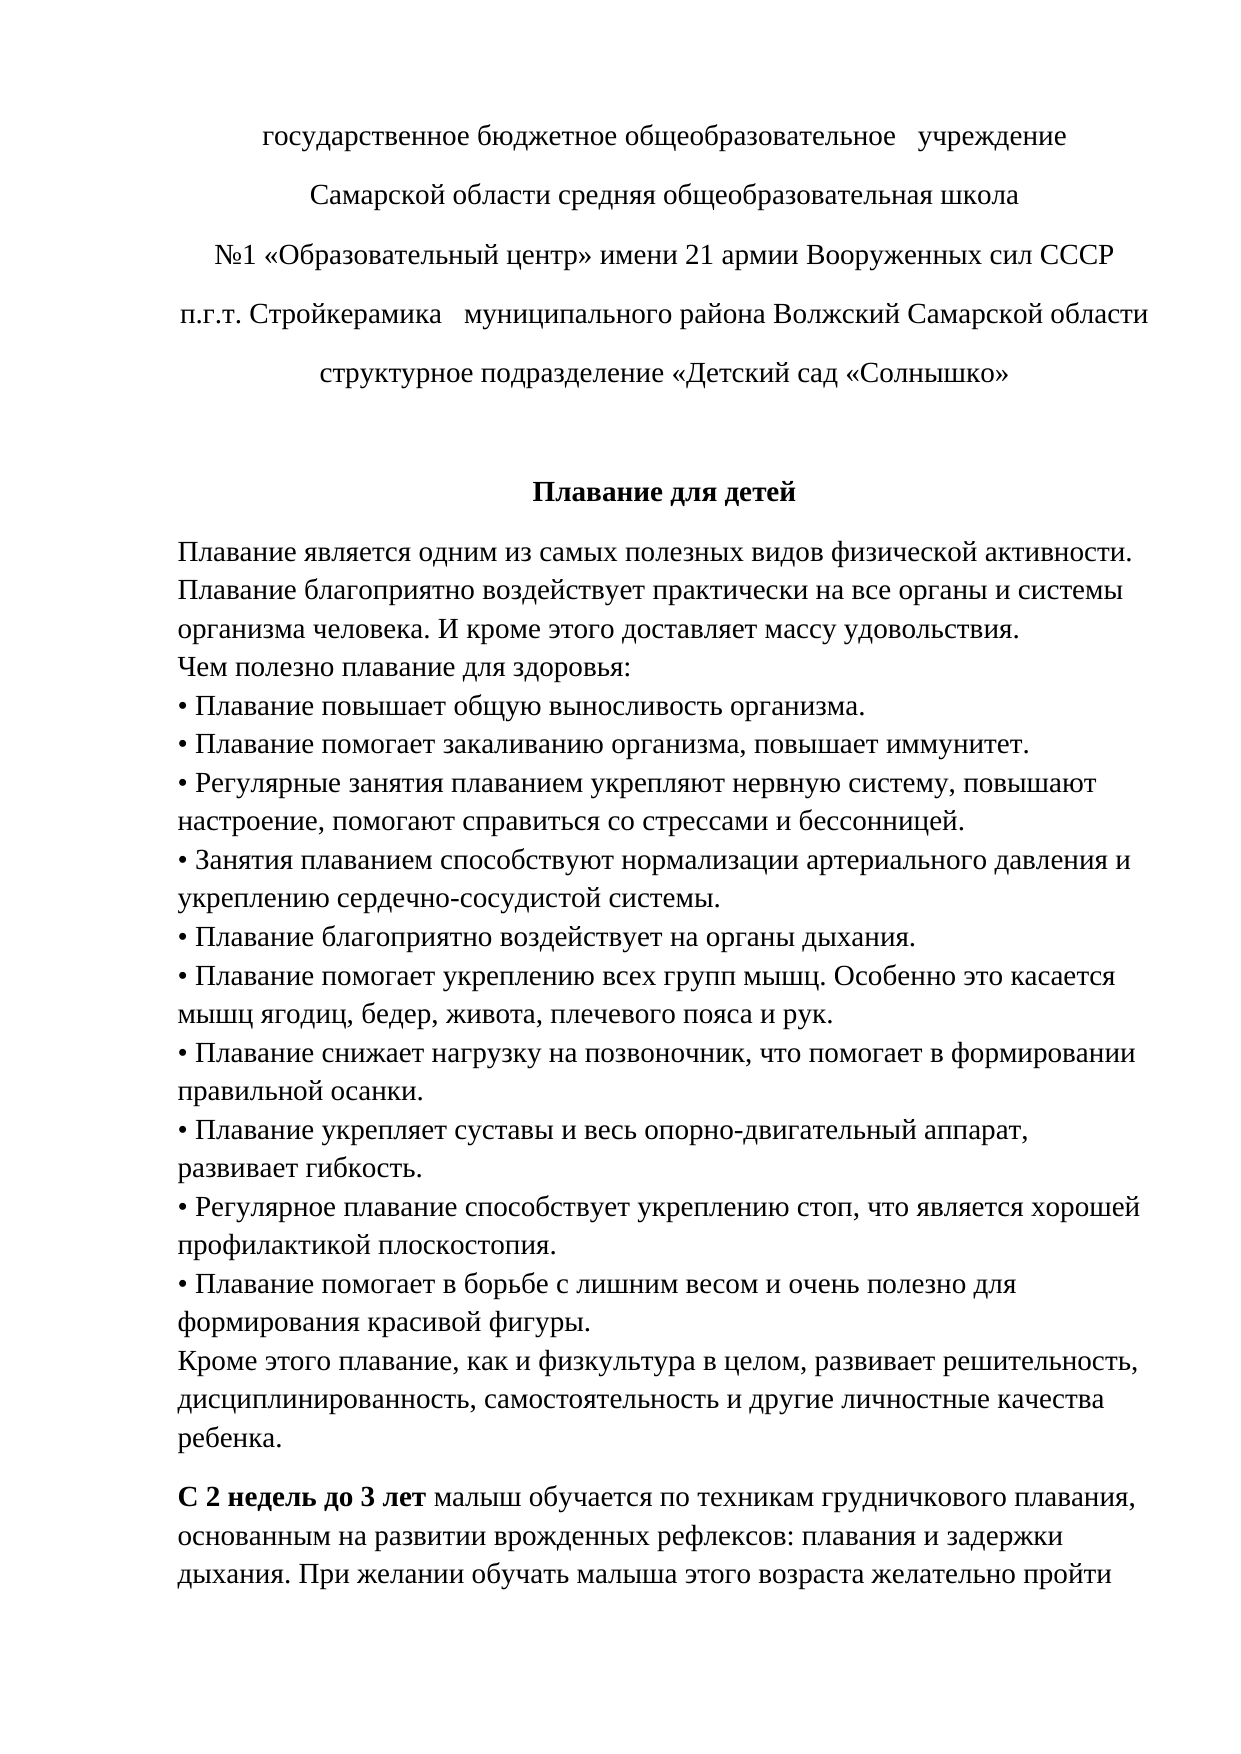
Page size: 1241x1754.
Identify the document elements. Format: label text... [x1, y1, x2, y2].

text государственное бюджетное общеобразовательное учреждение [177, 118, 1152, 152]
text Плавание является одним из самых полезных видов физической активности. Плавание благоприятно воздействует практически на все органы и системы организма человека. И кроме этого доставляет массу удовольствия. Чем полезно плавание для здоровья: • Плавание повышает общую выносливость организма. • Плавание помогает закаливанию организма, повышает иммунитет. • Регулярные занятия плаванием укрепляют нервную систему, повышают настроение, помогают справиться со стрессами и бессонницей. • Занятия плаванием способствуют нормализации артериального давления и укреплению сердечно-сосудистой системы. • Плавание благоприятно воздействует на органы дыхания. • Плавание помогает укреплению всех групп мышц. Особенно это касается мышц ягодиц, бедер, живота, плечевого пояса и рук. • Плавание снижает нагрузку на позвоночник, что помогает в формировании правильной осанки. • Плавание укрепляет суставы и весь опорно-двигательный аппарат, развивает гибкость. • Регулярное плавание способствует укреплению стоп, что является хорошей профилактикой плоскостопия. • Плавание помогает в борьбе с лишним весом и очень полезно для формирования красивой фигуры. Кроме этого плавание, как и физкультура в целом, развивает решительность, дисциплинированность, самостоятельность и другие личностные качества ребенка. [177, 534, 1152, 1454]
text структурное подразделение «Детский сад «Солнышко» [177, 356, 1152, 389]
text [177, 1479, 1152, 1590]
text Самарской области средняя общеобразовательная школа [177, 177, 1152, 211]
text Плавание для детей [177, 474, 1152, 508]
text №1 «Образовательный центр» имени 21 армии Вооруженных сил СССР [177, 237, 1152, 270]
text п.г.т. Стройкерамика муниципального района Волжский Самарской области [177, 296, 1152, 330]
